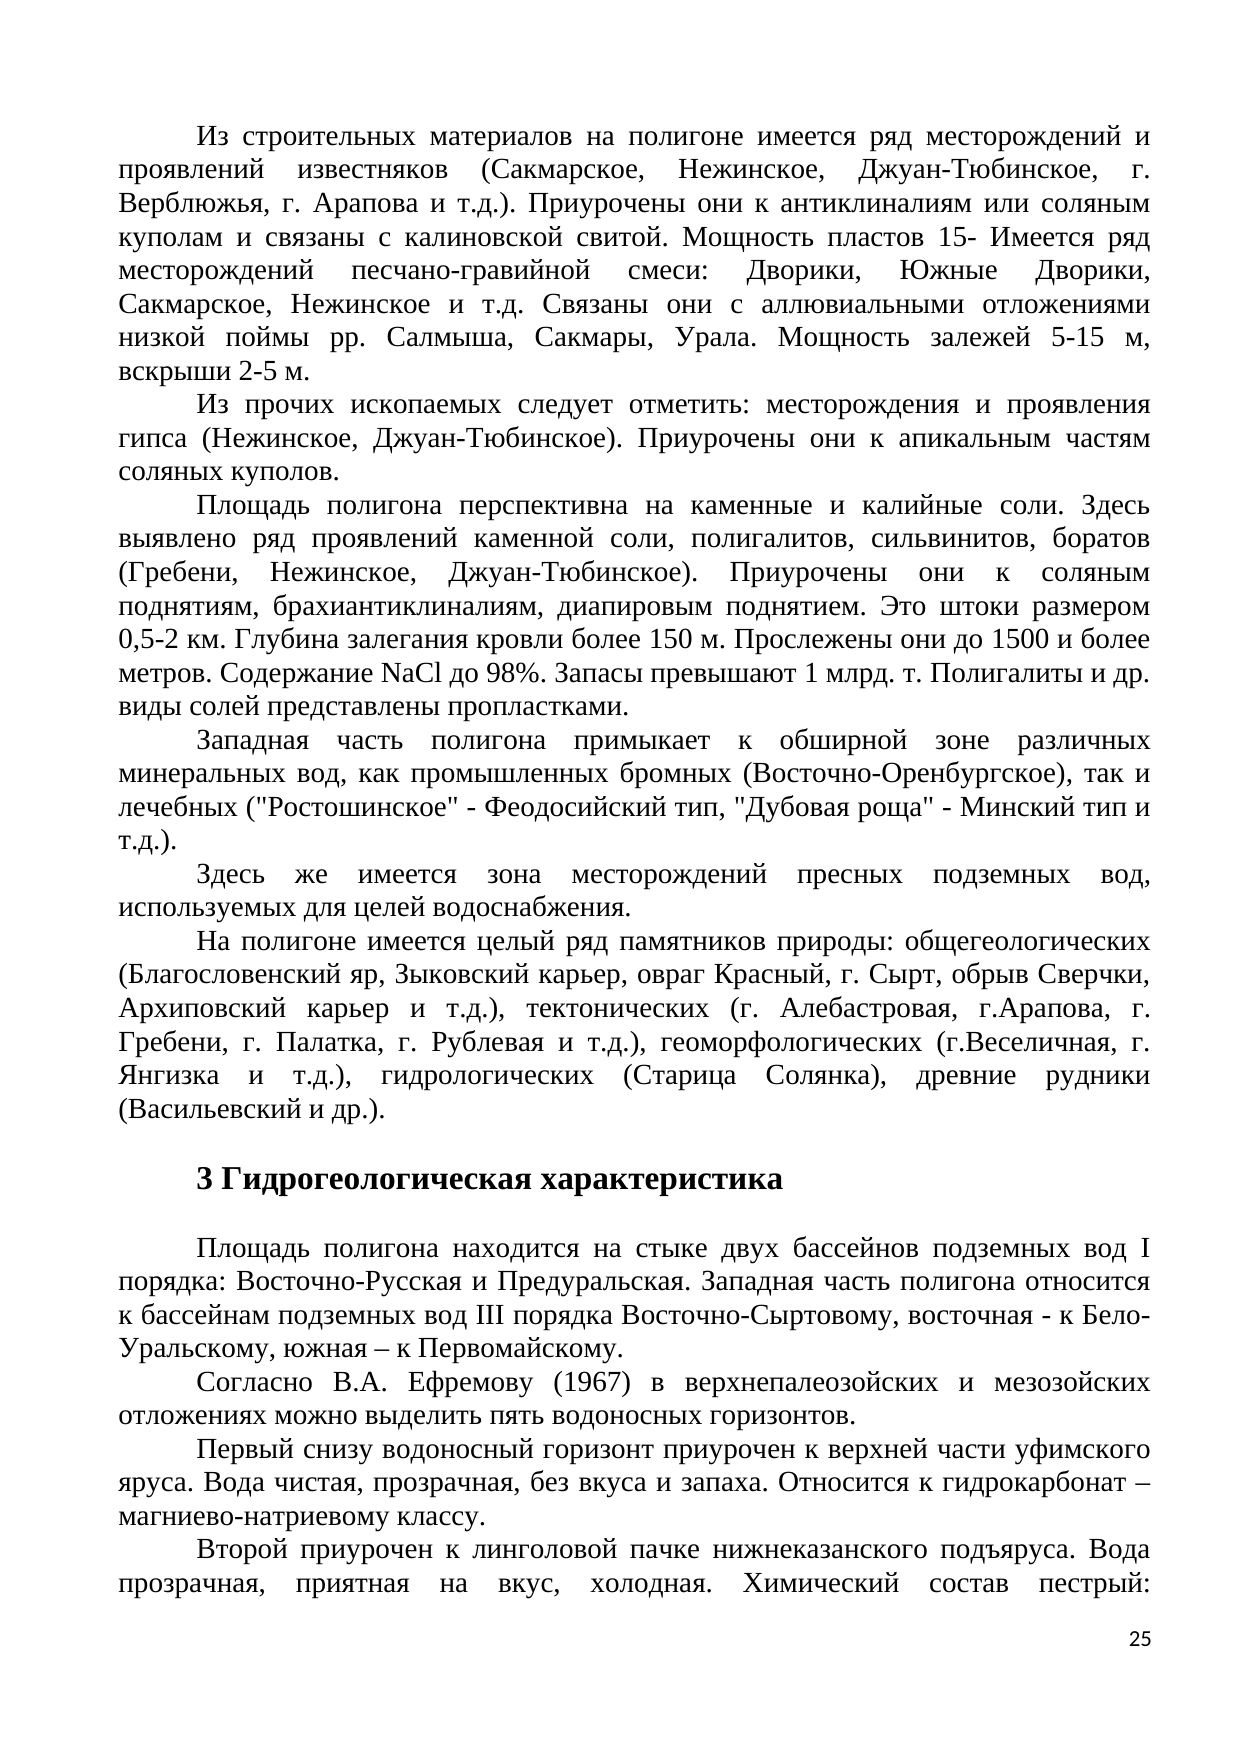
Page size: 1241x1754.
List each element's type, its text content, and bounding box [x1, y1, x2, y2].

text На полигоне имеется целый ряд памятников природы: общегеологических (Благословенский яр, Зыковский карьер, овраг Красный, г. Сырт, обрыв Сверчки, Архиповский карьер и т.д.), тектонических (г. Алебастровая, г.Арапова, г. Гребени, г. Палатка, г. Рублевая и т.д.), геоморфологических (г.Веселичная, г. Янгизка и т.д.), гидрологических (Старица Солянка), древние рудники (Васильевский и др.). [118, 923, 1152, 1124]
text Здесь же имеется зона месторождений пресных подземных вод, используемых для целей водоснабжения. [118, 856, 1152, 923]
text Площадь полигона находится на стыке двух бассейнов подземных вод I порядка: Восточно-Русская и Предуральская. Западная часть полигона относится к бассейнам подземных вод III порядка Восточно-Сыртовому, восточная - к Бело-Уральскому, южная – к Первомайскому. [118, 1230, 1152, 1364]
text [118, 1532, 1152, 1599]
text Западная часть полигона примыкает к обширной зоне различных минеральных вод, как промышленных бромных (Восточно-Оренбургское), так и лечебных ("Ростошинское" - Феодосийский тип, "Дубовая роща" - Минский тип и т.д.). [118, 722, 1152, 856]
text Согласно В.А. Ефремову (1967) в верхнепалеозойских и мезозойских отложениях можно выделить пять водоносных горизонтов. [118, 1364, 1152, 1431]
text Площадь полигона перспективна на каменные и калийные соли. Здесь выявлено ряд проявлений каменной соли, полигалитов, сильвинитов, боратов (Гребени, Нежинское, Джуан-Тюбинское). Приурочены они к соляным поднятиям, брахиантиклиналиям, диапировым поднятием. Это штоки размером 0,5-2 км. Глубина залегания кровли более 150 м. Прослежены они до 1500 и более метров. Содержание NaCl до 98%. Запасы превышают 1 млрд. т. Полигалиты и др. виды солей представлены пропластками. [118, 487, 1152, 722]
text Из строительных материалов на полигоне имеется ряд месторождений и проявлений известняков (Сакмарское, Нежинское, Джуан-Тюбинское, г. Верблюжья, г. Арапова и т.д.). Приурочены они к антиклиналиям или соляным куполам и связаны с калиновской свитой. Мощность пластов 15- Имеется ряд месторождений песчано-гравийной смеси: Дворики, Южные Дворики, Сакмарское, Нежинское и т.д. Связаны они с аллювиальными отложениями низкой поймы рр. Салмыша, Сакмары, Урала. Мощность залежей 5-15 м, вскрыши 2-5 м. [118, 118, 1152, 386]
text 3 Гидрогеологическая характеристика [118, 1158, 1152, 1196]
text Из прочих ископаемых следует отметить: месторождения и проявления гипса (Нежинское, Джуан-Тюбинское). Приурочены они к апикальным частям соляных куполов. [118, 386, 1152, 487]
text Первый снизу водоносный горизонт приурочен к верхней части уфимского яруса. Вода чистая, прозрачная, без вкуса и запаха. Относится к гидрокарбонат – магниево-натриевому классу. [118, 1431, 1152, 1532]
